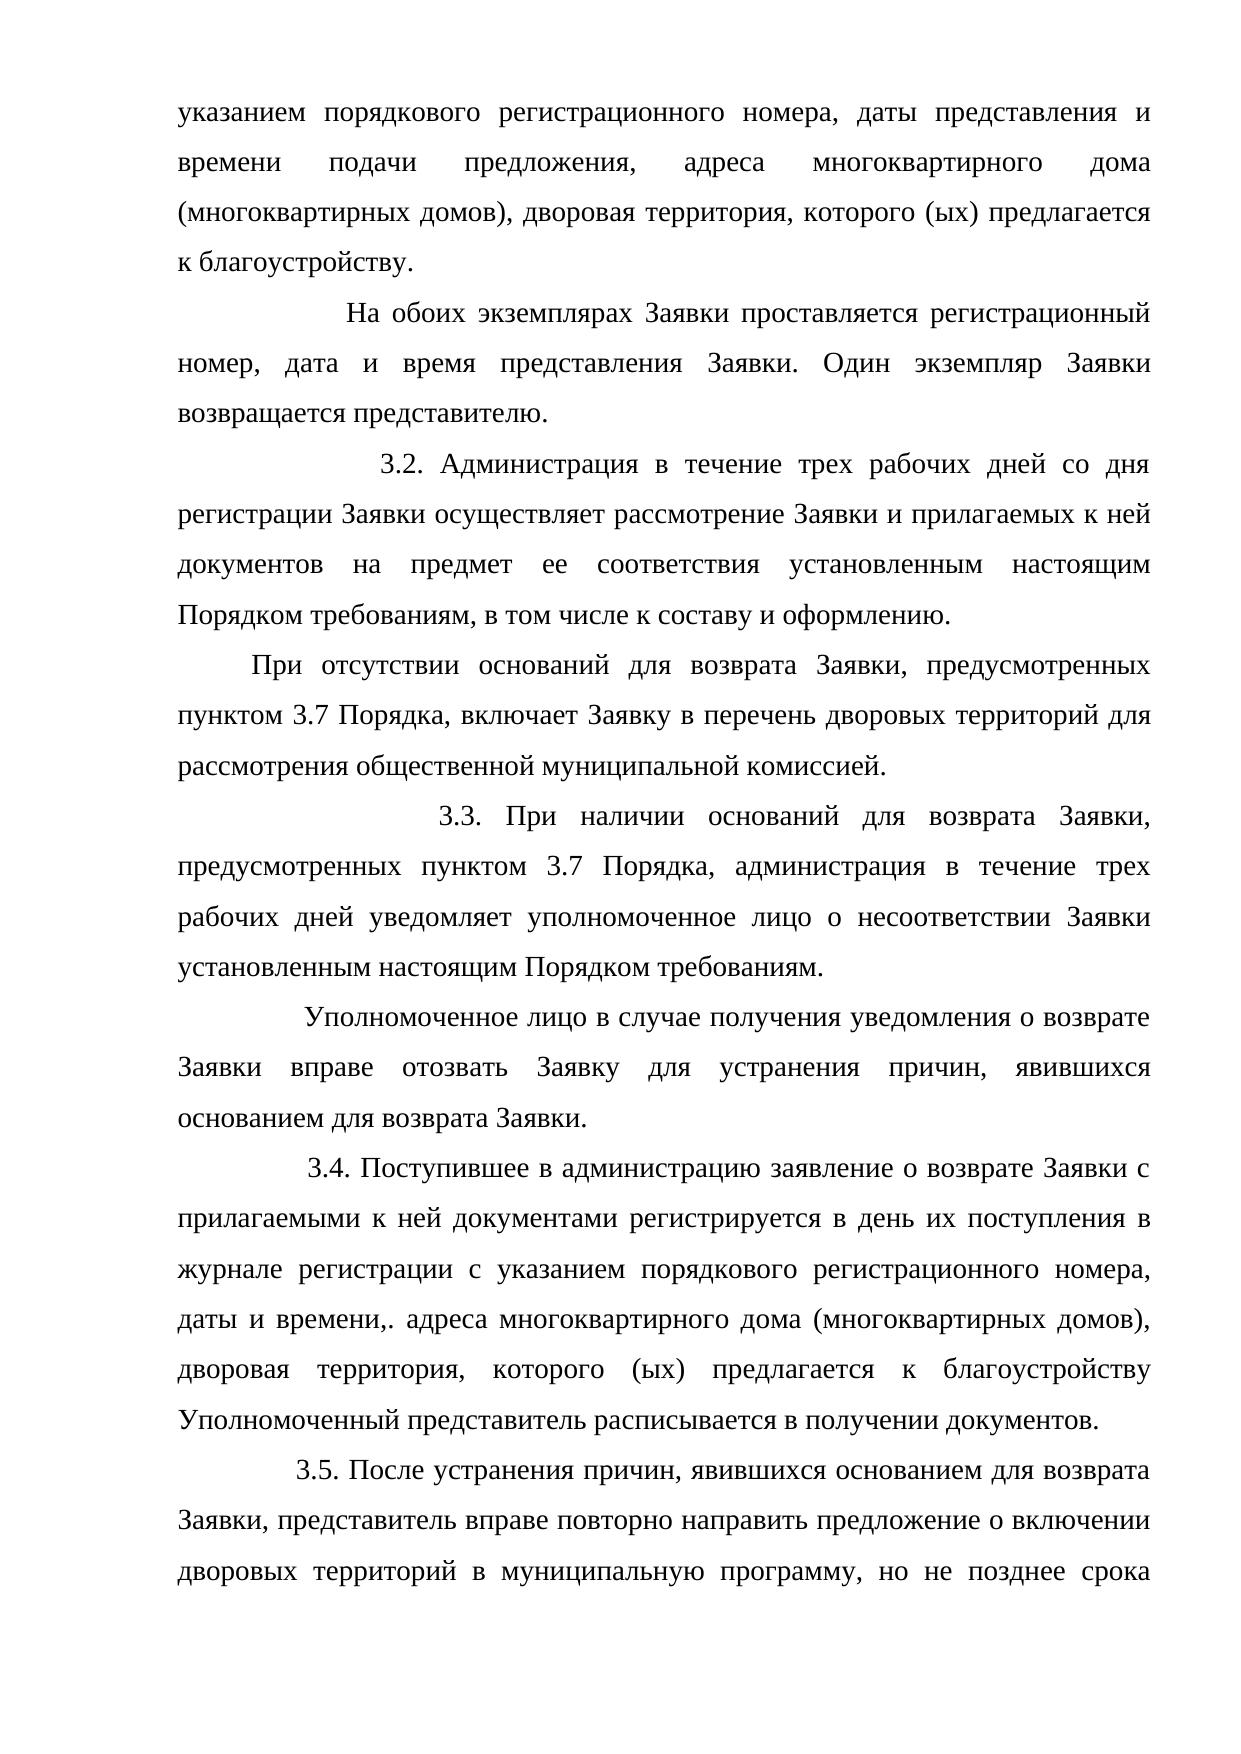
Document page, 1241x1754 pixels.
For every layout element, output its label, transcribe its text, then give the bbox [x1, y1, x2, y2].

text Уполномоченное лицо в случае получения уведомления о возврате Заявки вправе отозвать Заявку для устранения причин, явившихся основанием для возврата Заявки. [177, 999, 1152, 1133]
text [177, 94, 1152, 278]
text На обоих экземплярах Заявки проставляется регистрационный номер, дата и время представления Заявки. Один экземпляр Заявки возвращается представителю. [177, 295, 1152, 429]
text 3.3. При наличии оснований для возврата Заявки, предусмотренных пунктом 3.7 Порядка, администрация в течение трех рабочих дней уведомляет уполномоченное лицо о несоответствии Заявки установленным настоящим Порядком требованиям. [177, 798, 1152, 982]
text 3.4. Поступившее в администрацию заявление о возврате Заявки с прилагаемыми к ней документами регистрируется в день их поступления в журнале регистрации с указанием порядкового регистрационного номера, даты и времени,. адреса многоквартирного дома (многоквартирных домов), дворовая территория, которого (ых) предлагается к благоустройству Уполномоченный представитель расписывается в получении документов. [177, 1150, 1152, 1435]
text При отсутствии оснований для возврата Заявки, предусмотренных пунктом 3.7 Порядка, включает Заявку в перечень дворовых территорий для рассмотрения общественной муниципальной комиссией. [177, 647, 1152, 781]
text 3.2. Администрация в течение трех рабочих дней со дня регистрации Заявки осуществляет рассмотрение Заявки и прилагаемых к ней документов на предмет ее соответствия установленным настоящим Порядком требованиям, в том числе к составу и оформлению. [177, 446, 1152, 630]
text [177, 1452, 1152, 1586]
